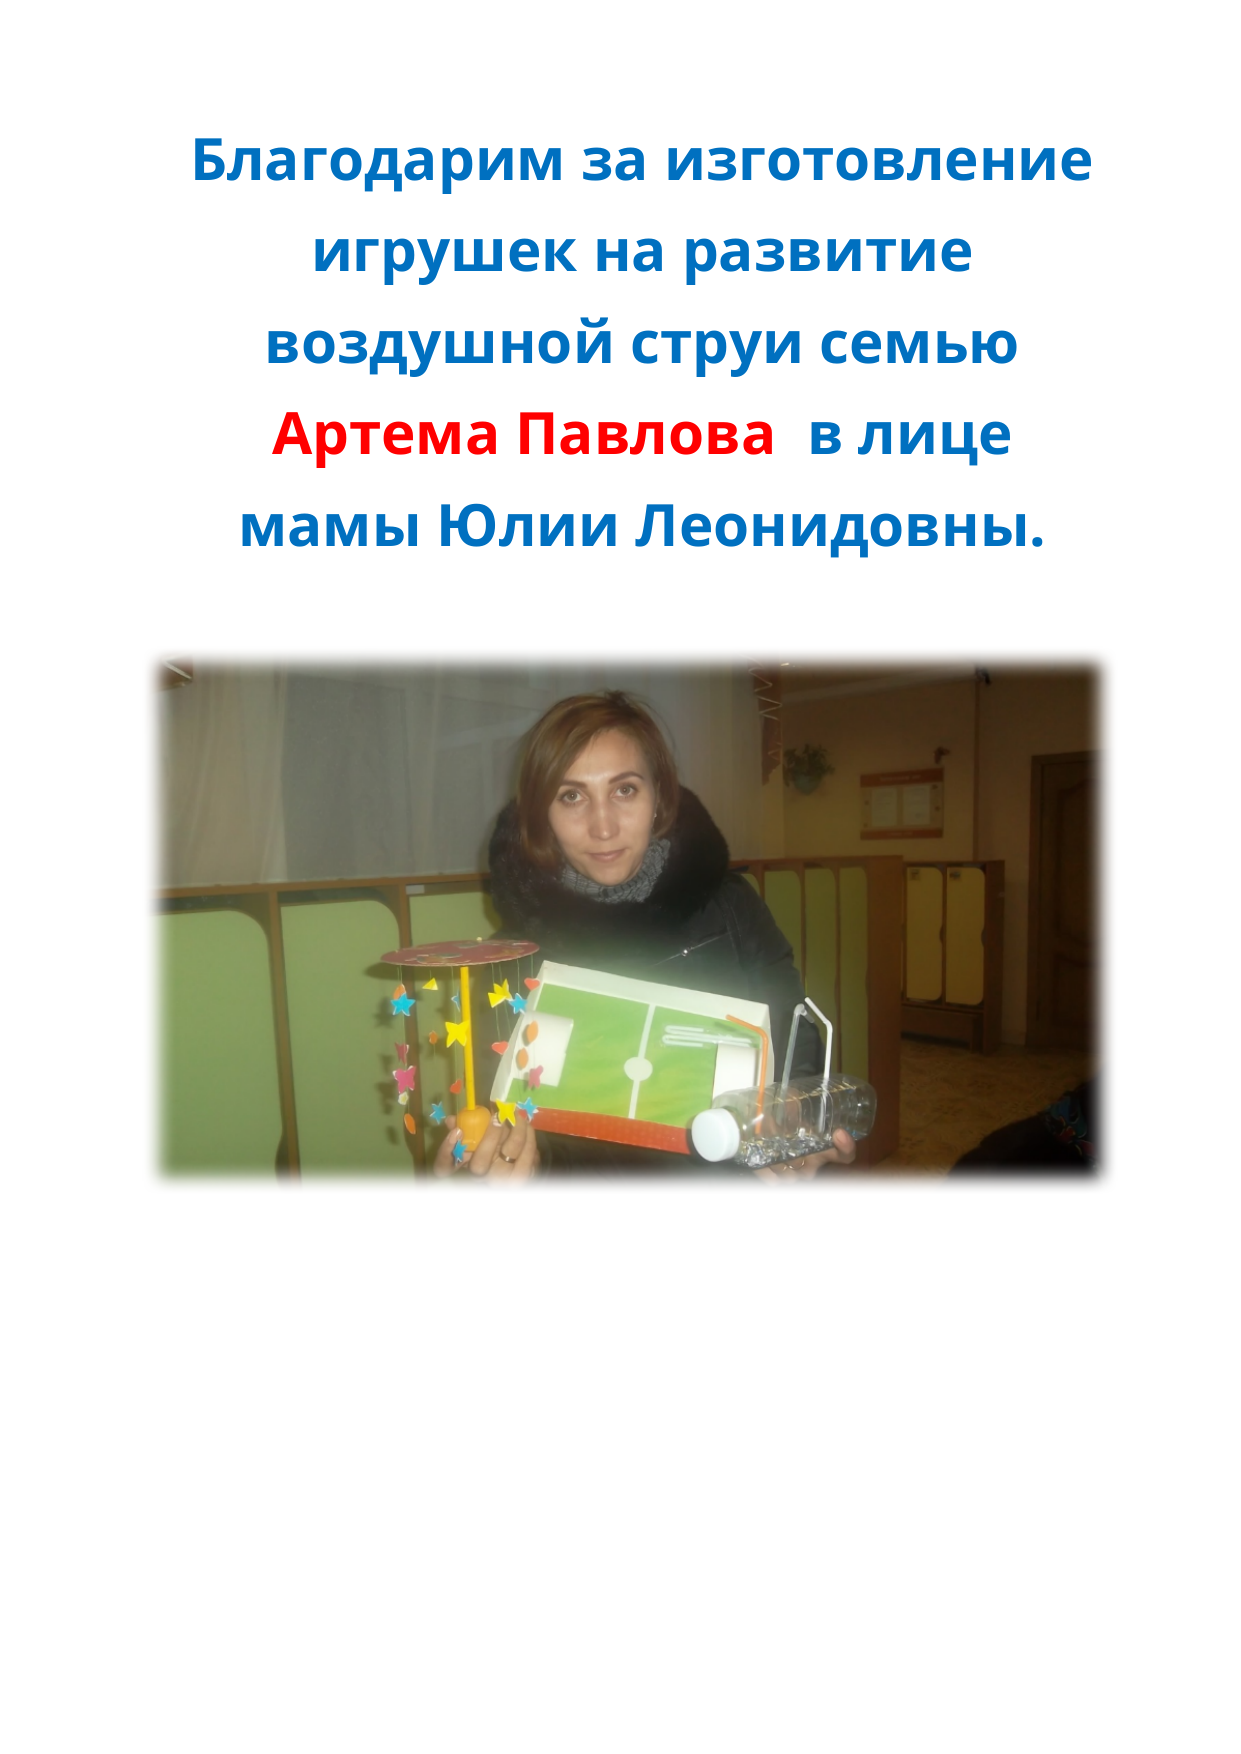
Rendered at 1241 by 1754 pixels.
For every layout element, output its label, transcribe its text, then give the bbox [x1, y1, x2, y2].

text Благодарим за изготовление игрушек на развитие воздушной струи семью Артема Павлова в лице мамы Юлии Леонидовны. [177, 118, 1107, 563]
picture [171, 675, 1089, 1166]
